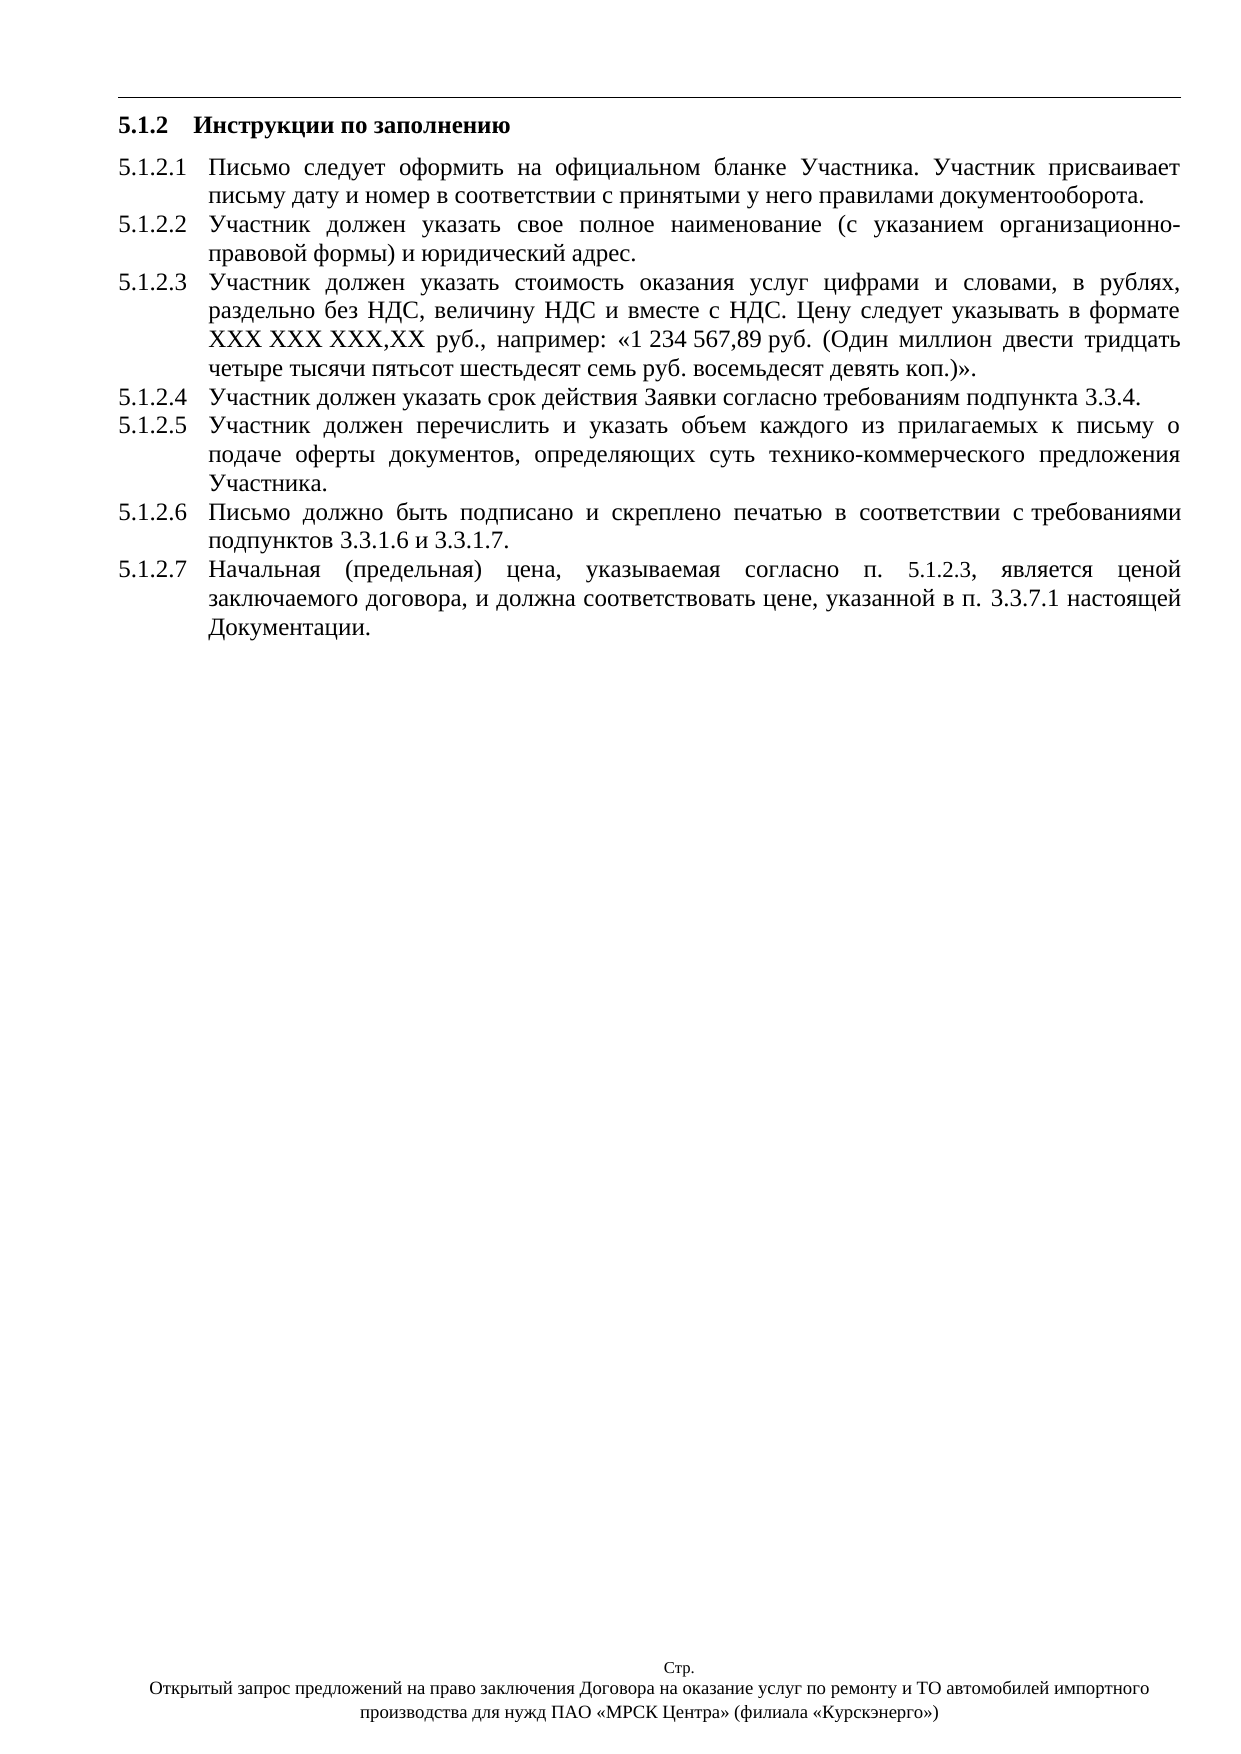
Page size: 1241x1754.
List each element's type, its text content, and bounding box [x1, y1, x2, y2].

list Участник должен перечислить и указать объем каждого из прилагаемых к письму о подаче оферты документов, определяющих суть технико-коммерческого предложения Участника. [118, 411, 1181, 497]
subtitle Инструкции по заполнению [118, 111, 1181, 139]
list Участник должен указать свое полное наименование (с указанием организационно-правовой формы) и юридический адрес. [118, 209, 1181, 267]
list Участник должен указать срок действия Заявки согласно требованиям подпункта 3.3.4. [118, 382, 1181, 411]
list Участник должен указать стоимость оказания услуг цифрами и словами, в рублях, раздельно без НДС, величину НДС и вместе с НДС. Цену следует указывать в формате ХХХ ХХХ ХХХ,ХХ руб., например: «1 234 567,89 руб. (Один миллион двести тридцать четыре тысячи пятьсот шестьдесят семь руб. восемьдесят девять коп.)». [118, 267, 1181, 382]
list Начальная (предельная) цена, указываемая согласно п. 5.1.2.3, является ценой заключаемого договора, и должна соответствовать цене, указанной в п. 3.3.7.1 настоящей Документации. [118, 554, 1181, 641]
list Письмо должно быть подписано и скреплено печатью в соответствии с требованиями подпунктов 3.3.1.6 и 3.3.1.7. [118, 497, 1181, 554]
list Письмо следует оформить на официальном бланке Участника. Участник присваивает письму дату и номер в соответствии с принятыми у него правилами документооборота. [118, 152, 1181, 209]
